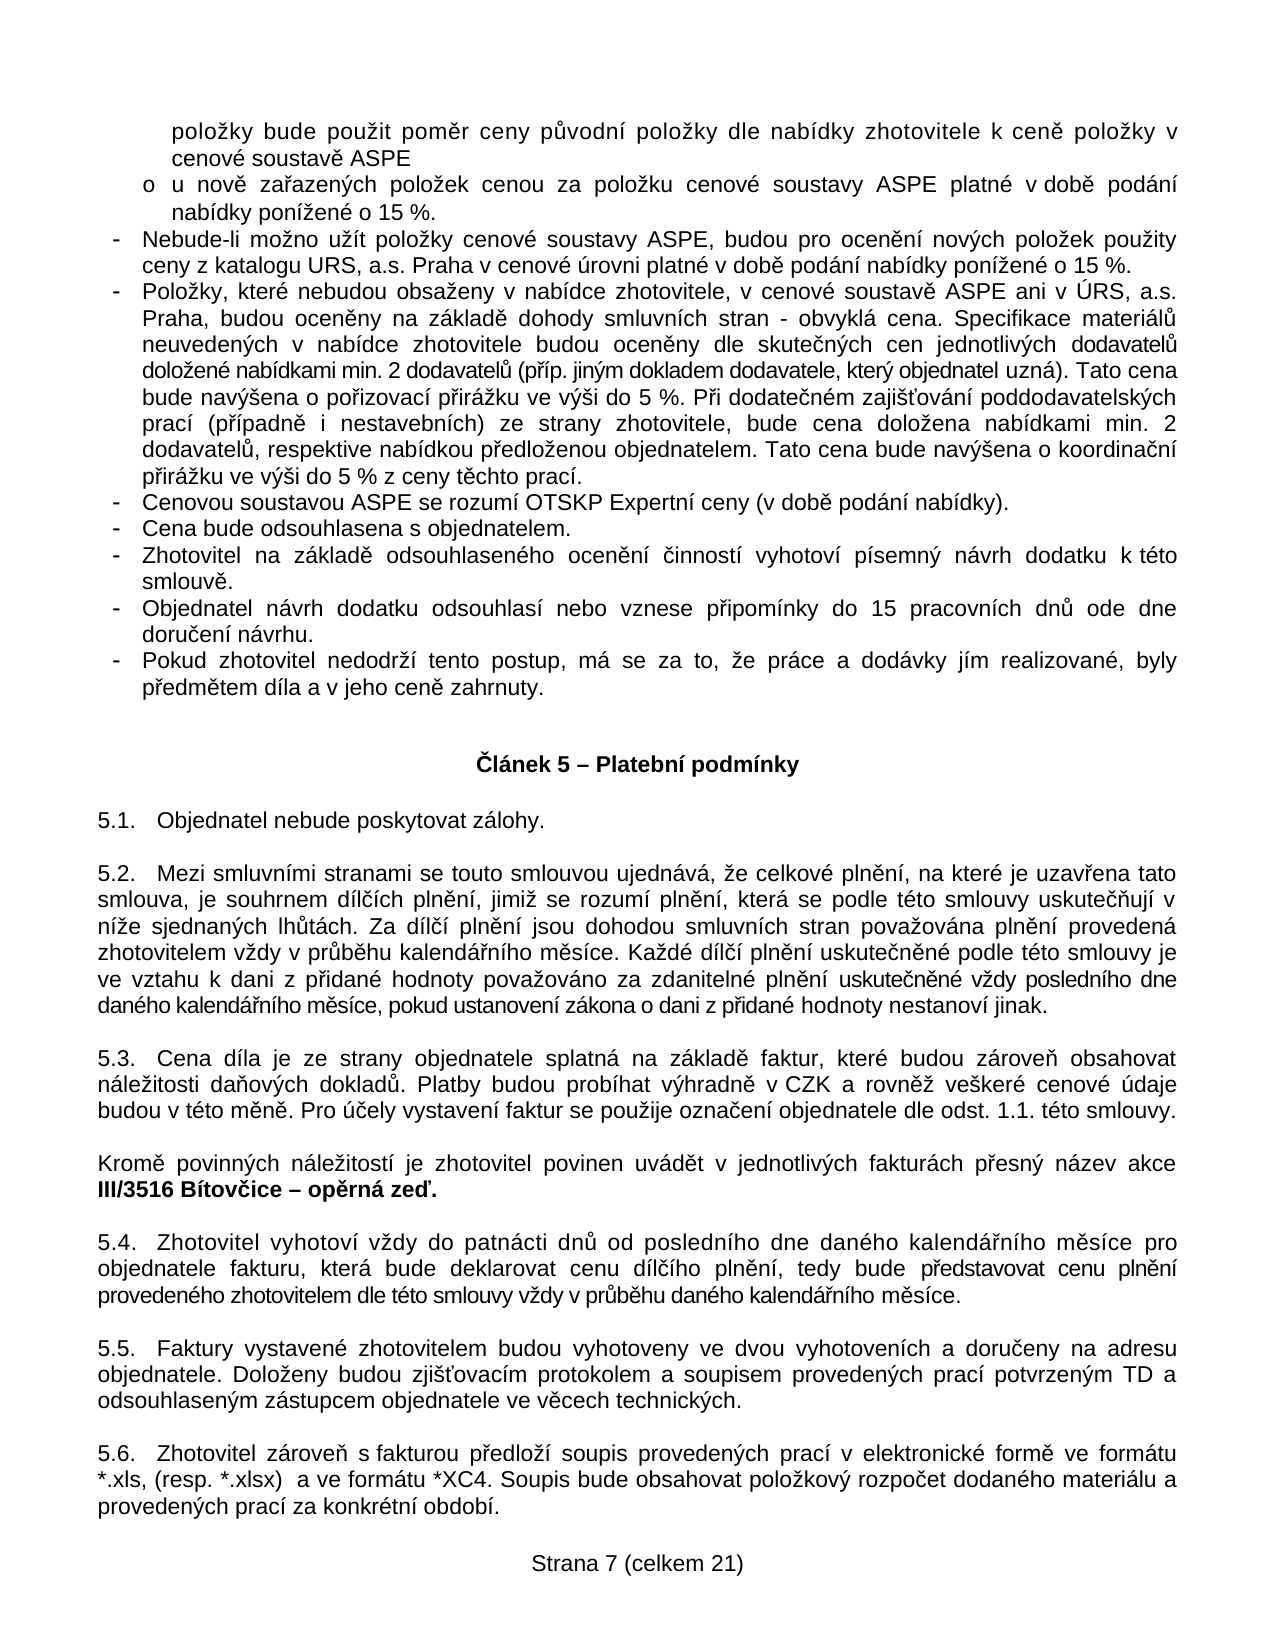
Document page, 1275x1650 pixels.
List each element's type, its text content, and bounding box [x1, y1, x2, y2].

list Zhotovitel na základě odsouhlaseného ocenění činností vyhotoví písemný návrh dodatku k této smlouvě. [112, 542, 1177, 594]
list Objednatel nebude poskytovat zálohy. [97, 807, 1177, 834]
list Cena bude odsouhlasena s objednatelem. [112, 515, 1177, 542]
list Zhotovitel vyhotoví vždy do patnácti dnů od posledního dne daného kalendářního měsíce pro objednatele fakturu, která bude deklarovat cenu dílčího plnění, tedy bude představovat cenu plnění provedeného zhotovitelem dle této smlouvy vždy v průběhu daného kalendářního měsíce. [97, 1229, 1177, 1308]
list Cena díla je ze strany objednatele splatná na základě faktur, které budou zároveň obsahovat náležitosti daňových dokladů. Platby budou probíhat výhradně v CZK a rovněž veškeré cenové údaje budou v této měně. Pro účely vystavení faktur se použije označení objednatele dle odst. 1.1. této smlouvy. Kromě povinných náležitostí je zhotovitel povinen uvádět v jednotlivých fakturách přesný název akce III/3516 Bítovčice – opěrná zeď. [97, 1044, 1177, 1203]
text Článek 5 – Platební podmínky [97, 751, 1177, 778]
list Nebude-li možno užít položky cenové soustavy ASPE, budou pro ocenění nových položek použity ceny z katalogu URS, a.s. Praha v cenové úrovni platné v době podání nabídky ponížené o 15 %. [112, 226, 1177, 278]
list Zhotovitel zároveň s fakturou předloží soupis provedených prací v elektronické formě ve formátu *.xls, (resp. *.xlsx) a ve formátu *XC4. Soupis bude obsahovat položkový rozpočet dodaného materiálu a provedených prací za konkrétní období. [97, 1440, 1177, 1519]
list Faktury vystavené zhotovitelem budou vyhotoveny ve dvou vyhotoveních a doručeny na adresu objednatele. Doloženy budou zjišťovacím protokolem a soupisem provedených prací potvrzeným TD a odsouhlaseným zástupcem objednatele ve věcech technických. [97, 1334, 1177, 1413]
list u nově zařazených položek cenou za položku cenové soustavy ASPE platné v době podání nabídky ponížené o 15 %. [142, 171, 1177, 226]
list Cenovou soustavou ASPE se rozumí OTSKP Expertní ceny (v době podání nabídky). [112, 489, 1177, 515]
list Pokud zhotovitel nedodrží tento postup, má se za to, že práce a dodávky jím realizované, byly předmětem díla a v jeho ceně zahrnuty. [112, 647, 1177, 700]
list Položky, které nebudou obsaženy v nabídce zhotovitele, v cenové soustavě ASPE ani v ÚRS, a.s. Praha, budou oceněny na základě dohody smluvních stran - obvyklá cena. Specifikace materiálů neuvedených v nabídce zhotovitele budou oceněny dle skutečných cen jednotlivých dodavatelů doložené nabídkami min. 2 dodavatelů (příp. jiným dokladem dodavatele, který objednatel uzná). Tato cena bude navýšena o pořizovací přirážku ve výši do 5 %. Při dodatečném zajišťování poddodavatelských prací (případně i nestavebních) ze strany zhotovitele, bude cena doložena nabídkami min. 2 dodavatelů, respektive nabídkou předloženou objednatelem. Tato cena bude navýšena o koordinační přirážku ve výši do 5 % z ceny těchto prací. [112, 278, 1177, 489]
list Mezi smluvními stranami se touto smlouvou ujednává, že celkové plnění, na které je uzavřena tato smlouva, je souhrnem dílčích plnění, jimiž se rozumí plnění, která se podle této smlouvy uskutečňují v níže sjednaných lhůtách. Za dílčí plnění jsou dohodou smluvních stran považována plnění provedená zhotovitelem vždy v průběhu kalendářního měsíce. Každé dílčí plnění uskutečněné podle této smlouvy je ve vztahu k dani z přidané hodnoty považováno za zdanitelné plnění uskutečněné vždy posledního dne daného kalendářního měsíce, pokud ustanovení zákona o dani z přidané hodnoty nestanoví jinak. [97, 860, 1177, 1018]
list Objednatel návrh dodatku odsouhlasí nebo vznese připomínky do 15 pracovních dnů ode dne doručení návrhu. [112, 594, 1177, 647]
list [142, 118, 1177, 171]
